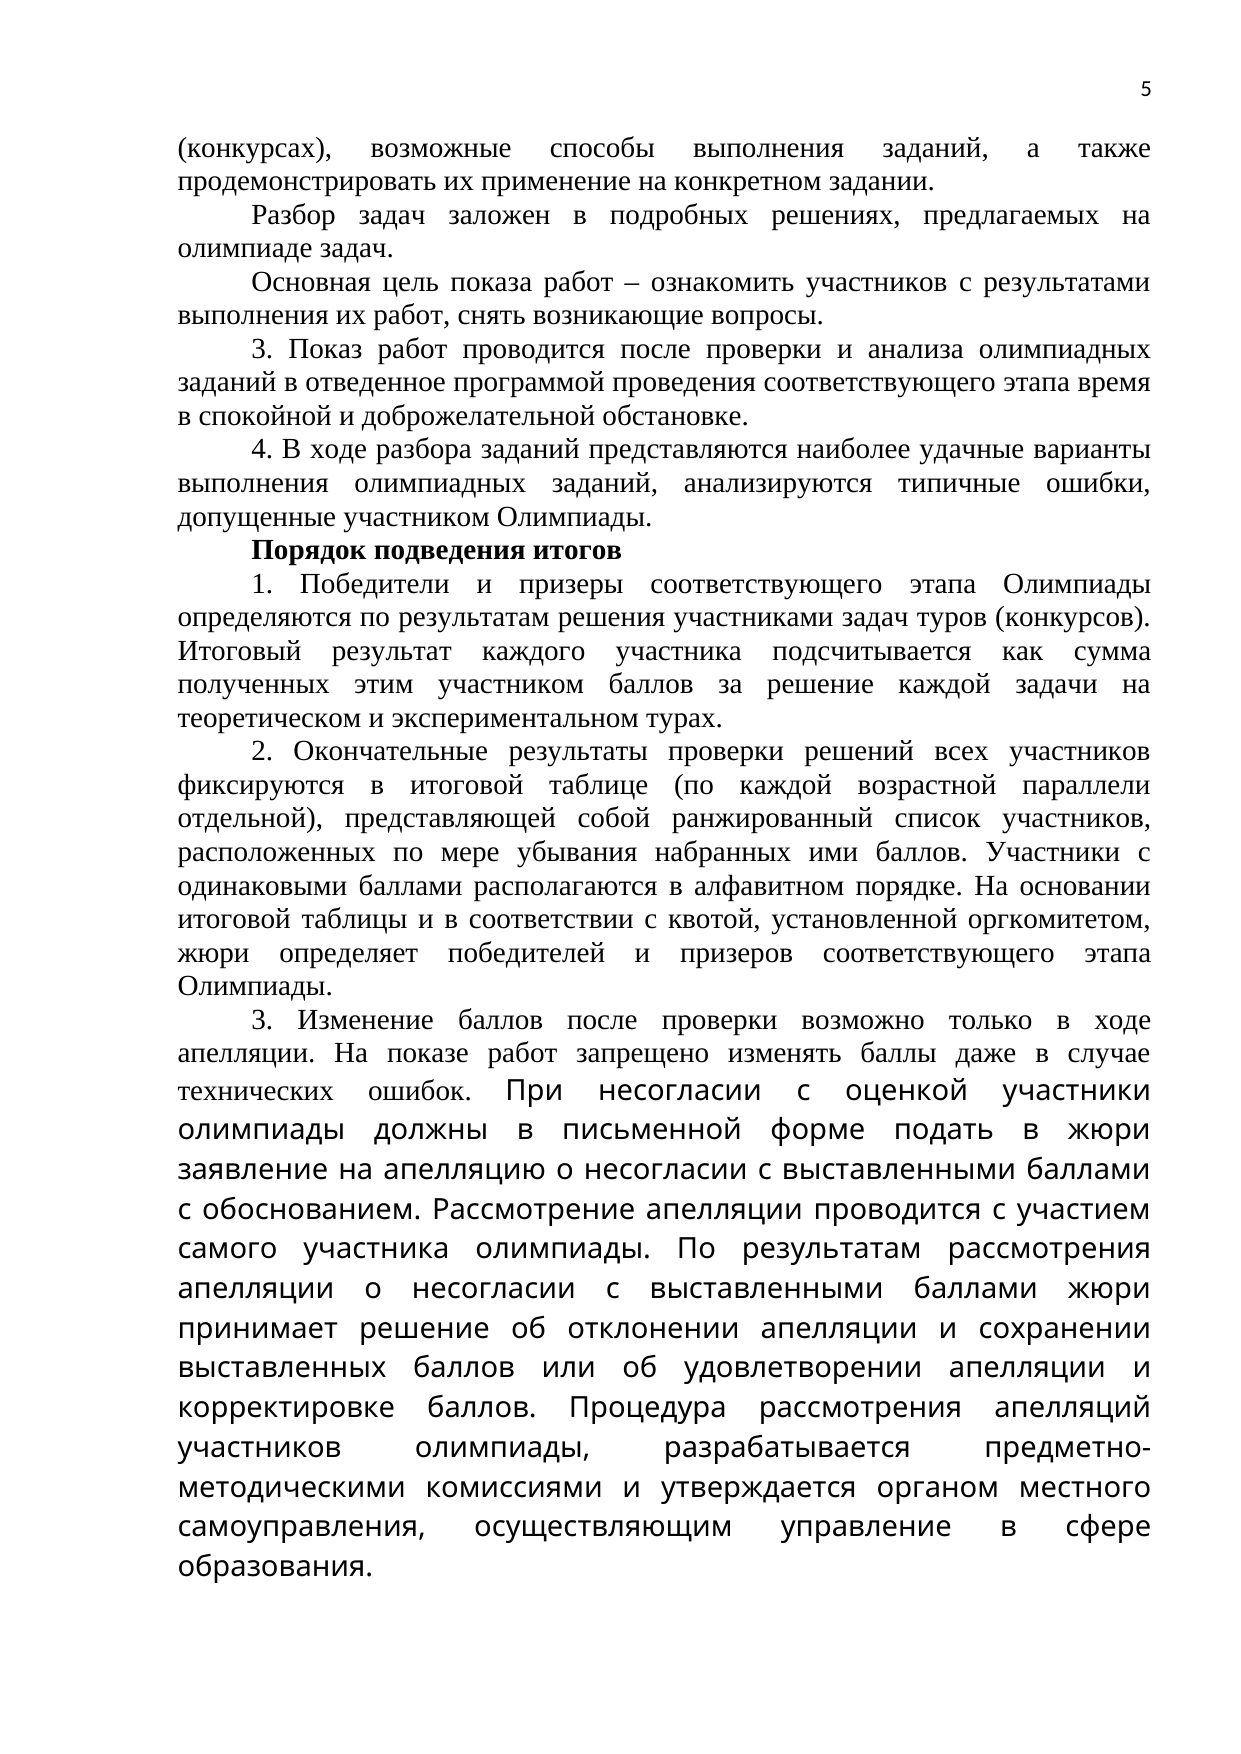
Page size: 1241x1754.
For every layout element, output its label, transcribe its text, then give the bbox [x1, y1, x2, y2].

text 1. Победители и призеры соответствующего этапа Олимпиады определяются по результатам решения участниками задач туров (конкурсов). Итоговый результат каждого участника подсчитывается как сумма полученных этим участником баллов за решение каждой задачи на теоретическом и экспериментальном турах. [177, 566, 1152, 733]
text Основная цель показа работ – ознакомить участников с результатами выполнения их работ, снять возникающие вопросы. [177, 264, 1152, 331]
text Порядок подведения итогов [177, 532, 1152, 566]
text 4. В ходе разбора заданий представляются наиболее удачные варианты выполнения олимпиадных заданий, анализируются типичные ошибки, допущенные участником Олимпиады. [177, 432, 1152, 532]
text 3. Показ работ проводится после проверки и анализа олимпиадных заданий в отведенное программой проведения соответствующего этапа время в спокойной и доброжелательной обстановке. [177, 331, 1152, 432]
text 3. Изменение баллов после проверки возможно только в ходе апелляции. На показе работ запрещено изменять баллы даже в случае технических ошибок. При несогласии с оценкой участники олимпиады должны в письменной форме подать в жюри заявление на апелляцию о несогласии с выставленными баллами с обоснованием. Рассмотрение апелляции проводится с участием самого участника олимпиады. По результатам рассмотрения апелляции о несогласии с выставленными баллами жюри принимает решение об отклонении апелляции и сохранении выставленных баллов или об удовлетворении апелляции и корректировке баллов. Процедура рассмотрения апелляций участников олимпиады, разрабатывается предметно-методическими комиссиями и утверждается органом местного самоуправления, осуществляющим управление в сфере образования. [177, 1002, 1152, 1585]
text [177, 130, 1152, 197]
text Разбор задач заложен в подробных решениях, предлагаемых на олимпиаде задач. [177, 197, 1152, 264]
text 2. Окончательные результаты проверки решений всех участников фиксируются в итоговой таблице (по каждой возрастной параллели отдельной), представляющей собой ранжированный список участников, расположенных по мере убывания набранных ими баллов. Участники с одинаковыми баллами располагаются в алфавитном порядке. На основании итоговой таблицы и в соответствии с квотой, установленной оргкомитетом, жюри определяет победителей и призеров соответствующего этапа Олимпиады. [177, 733, 1152, 1002]
